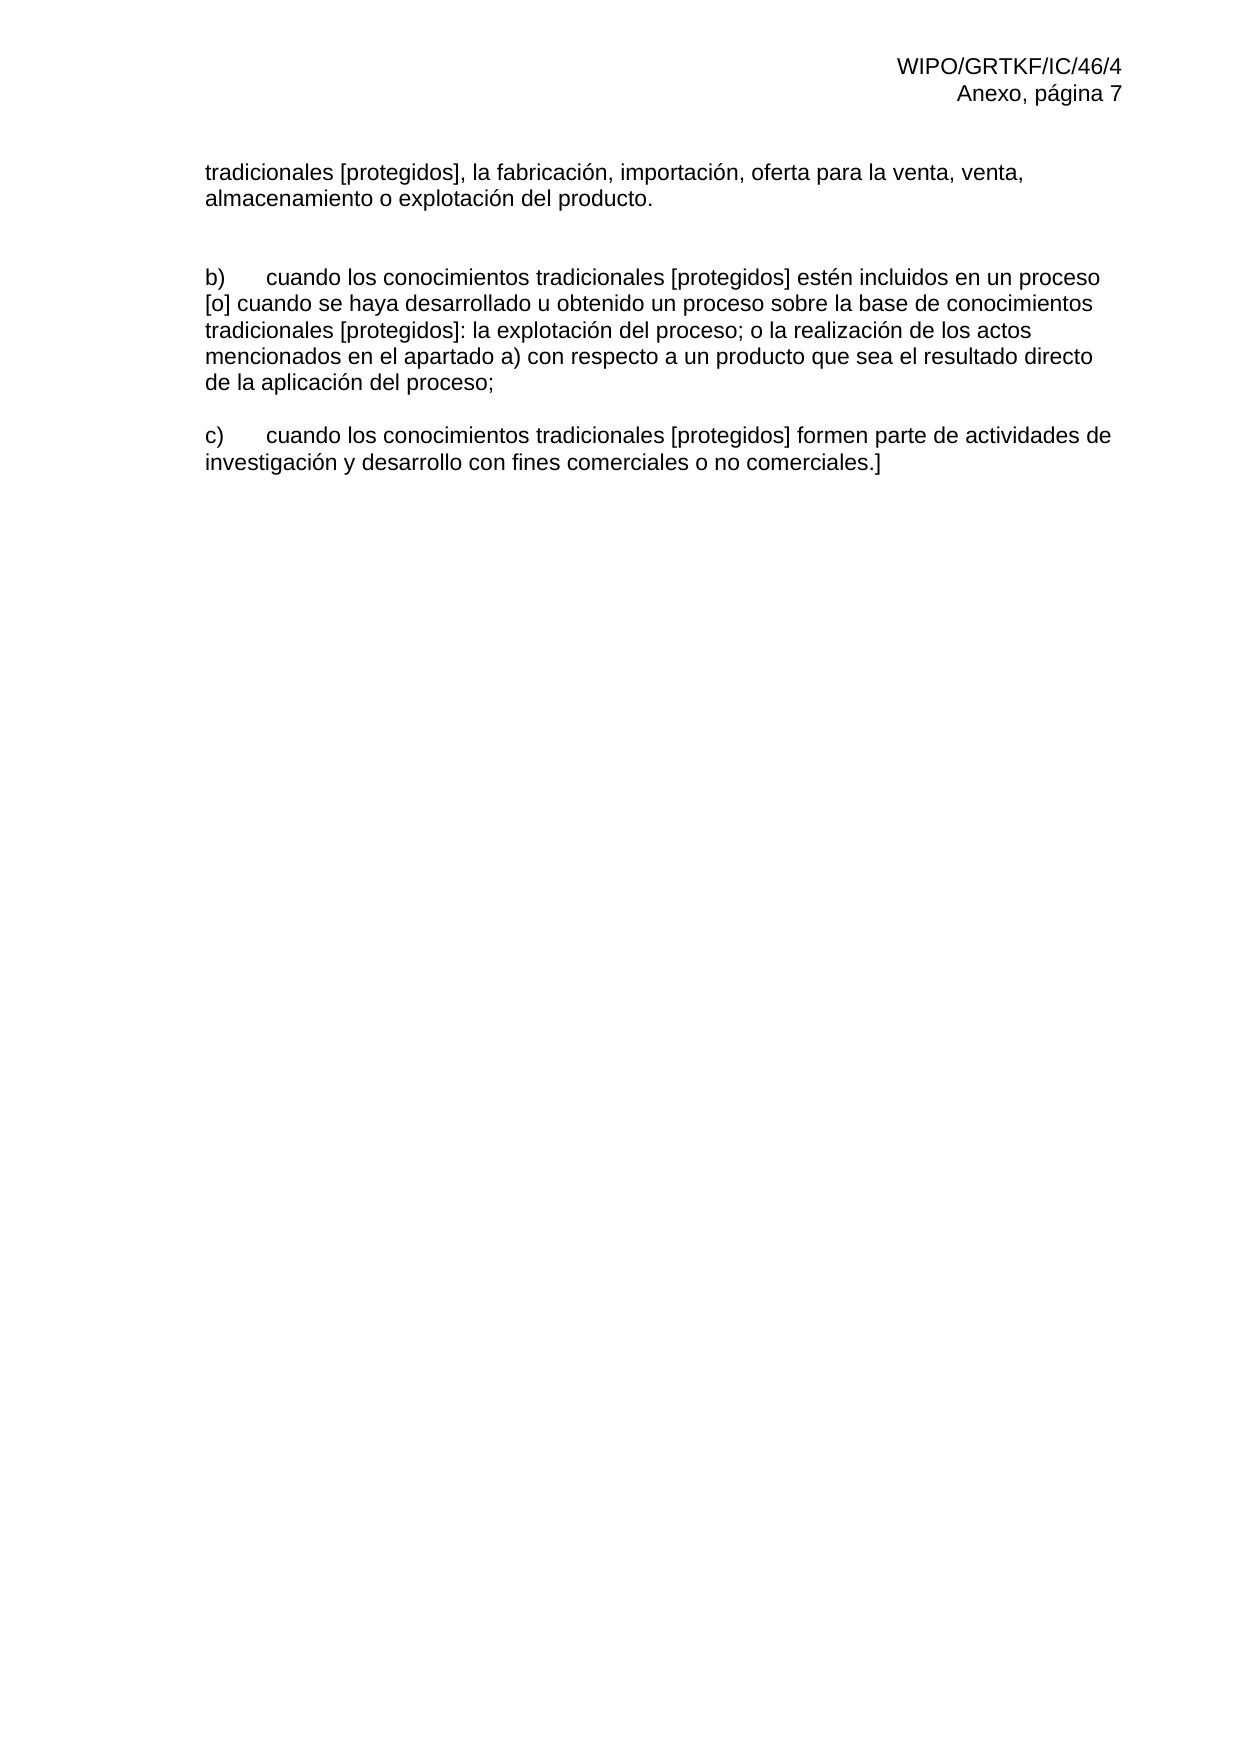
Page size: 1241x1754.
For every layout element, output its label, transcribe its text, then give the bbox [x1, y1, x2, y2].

text b) cuando los conocimientos tradicionales [protegidos] estén incluidos en un proceso [o] cuando se haya desarrollado u obtenido un proceso sobre la base de conocimientos tradicionales [protegidos]: la explotación del proceso; o la realización de los actos mencionados en el apartado a) con respecto a un producto que sea el resultado directo de la aplicación del proceso; [205, 264, 1122, 396]
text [205, 158, 1122, 211]
text c) cuando los conocimientos tradicionales [protegidos] formen parte de actividades de investigación y desarrollo con fines comerciales o no comerciales.] [205, 422, 1122, 475]
